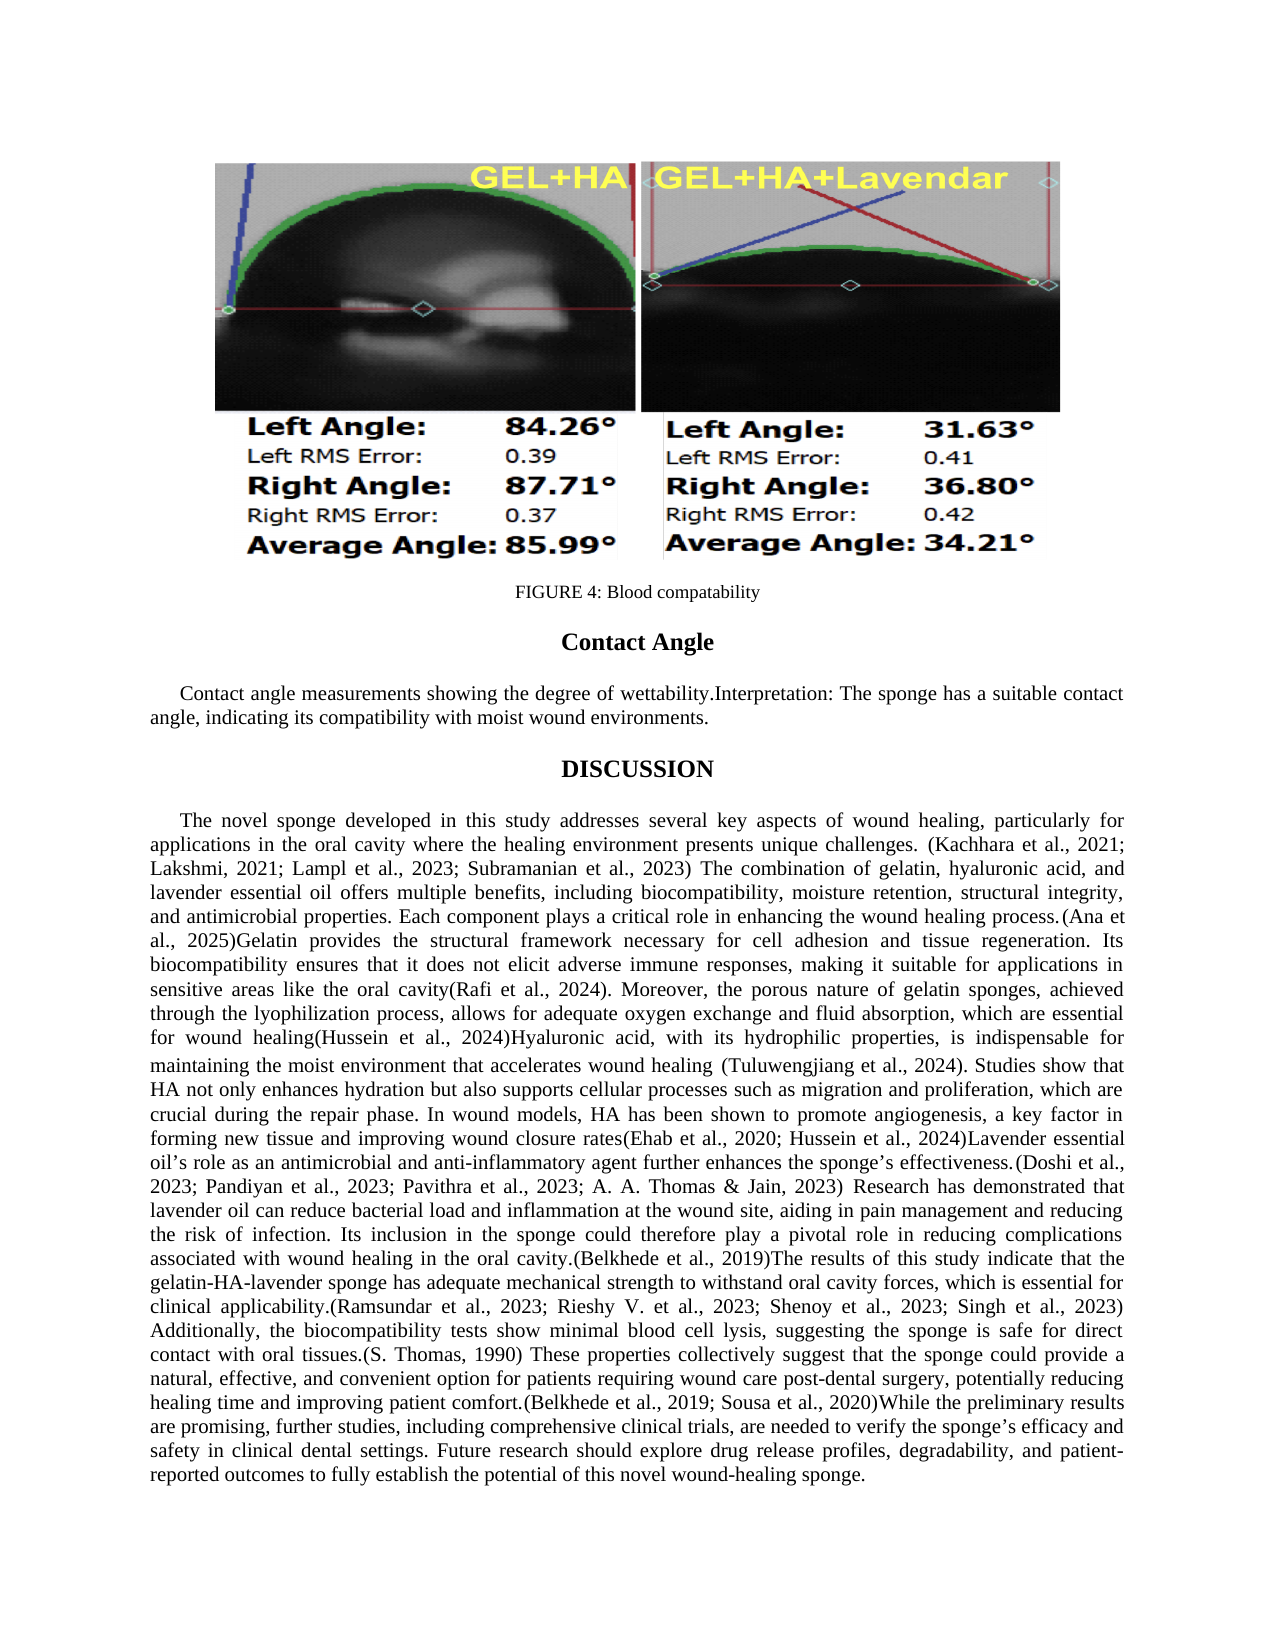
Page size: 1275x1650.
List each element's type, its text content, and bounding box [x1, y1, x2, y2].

subtitle Discussion [150, 754, 1125, 783]
text The novel sponge developed in this study addresses several key aspects of wound healing, particularly for applications in the oral cavity where the healing environment presents unique challenges. (Kachhara et al., 2021; Lakshmi, 2021; Lampl et al., 2023; Subramanian et al., 2023) The combination of gelatin, hyaluronic acid, and lavender essential oil offers multiple benefits, including biocompatibility, moisture retention, structural integrity, and antimicrobial properties. Each component plays a critical role in enhancing the wound healing process.(Ana et al., 2025)Gelatin provides the structural framework necessary for cell adhesion and tissue regeneration. Its biocompatibility ensures that it does not elicit adverse immune responses, making it suitable for applications in sensitive areas like the oral cavity(Rafi et al., 2024). Moreover, the porous nature of gelatin sponges, achieved through the lyophilization process, allows for adequate oxygen exchange and fluid absorption, which are essential for wound healing(Hussein et al., 2024)Hyaluronic acid, with its hydrophilic properties, is indispensable for maintaining the moist environment that accelerates wound healing (Tuluwengjiang et al., 2024). Studies show that HA not only enhances hydration but also supports cellular processes such as migration and proliferation, which are crucial during the repair phase. In wound models, HA has been shown to promote angiogenesis, a key factor in forming new tissue and improving wound closure rates(Ehab et al., 2020; Hussein et al., 2024)Lavender essential oil’s role as an antimicrobial and anti-inflammatory agent further enhances the sponge’s effectiveness.(Doshi et al., 2023; Pandiyan et al., 2023; Pavithra et al., 2023; A. A. Thomas & Jain, 2023) Research has demonstrated that lavender oil can reduce bacterial load and inflammation at the wound site, aiding in pain management and reducing the risk of infection. Its inclusion in the sponge could therefore play a pivotal role in reducing complications associated with wound healing in the oral cavity.(Belkhede et al., 2019)The results of this study indicate that the gelatin-HA-lavender sponge has adequate mechanical strength to withstand oral cavity forces, which is essential for clinical applicability.(Ramsundar et al., 2023; Rieshy V. et al., 2023; Shenoy et al., 2023; Singh et al., 2023) Additionally, the biocompatibility tests show minimal blood cell lysis, suggesting the sponge is safe for direct contact with oral tissues.(S. Thomas, 1990) These properties collectively suggest that the sponge could provide a natural, effective, and convenient option for patients requiring wound care post-dental surgery, potentially reducing healing time and improving patient comfort.(Belkhede et al., 2019; Sousa et al., 2020)While the preliminary results are promising, further studies, including comprehensive clinical trials, are needed to verify the sponge’s efficacy and safety in clinical dental settings. Future research should explore drug release profiles, degradability, and patient-reported outcomes to fully establish the potential of this novel wound-healing sponge. [150, 808, 1125, 1486]
text FIGURE 4: Blood compatability [150, 581, 1125, 602]
subtitle Contact Angle [150, 627, 1125, 656]
picture [215, 150, 1060, 560]
text Contact angle measurements showing the degree of wettability.Interpretation: The sponge has a suitable contact angle, indicating its compatibility with moist wound environments. [150, 681, 1125, 729]
